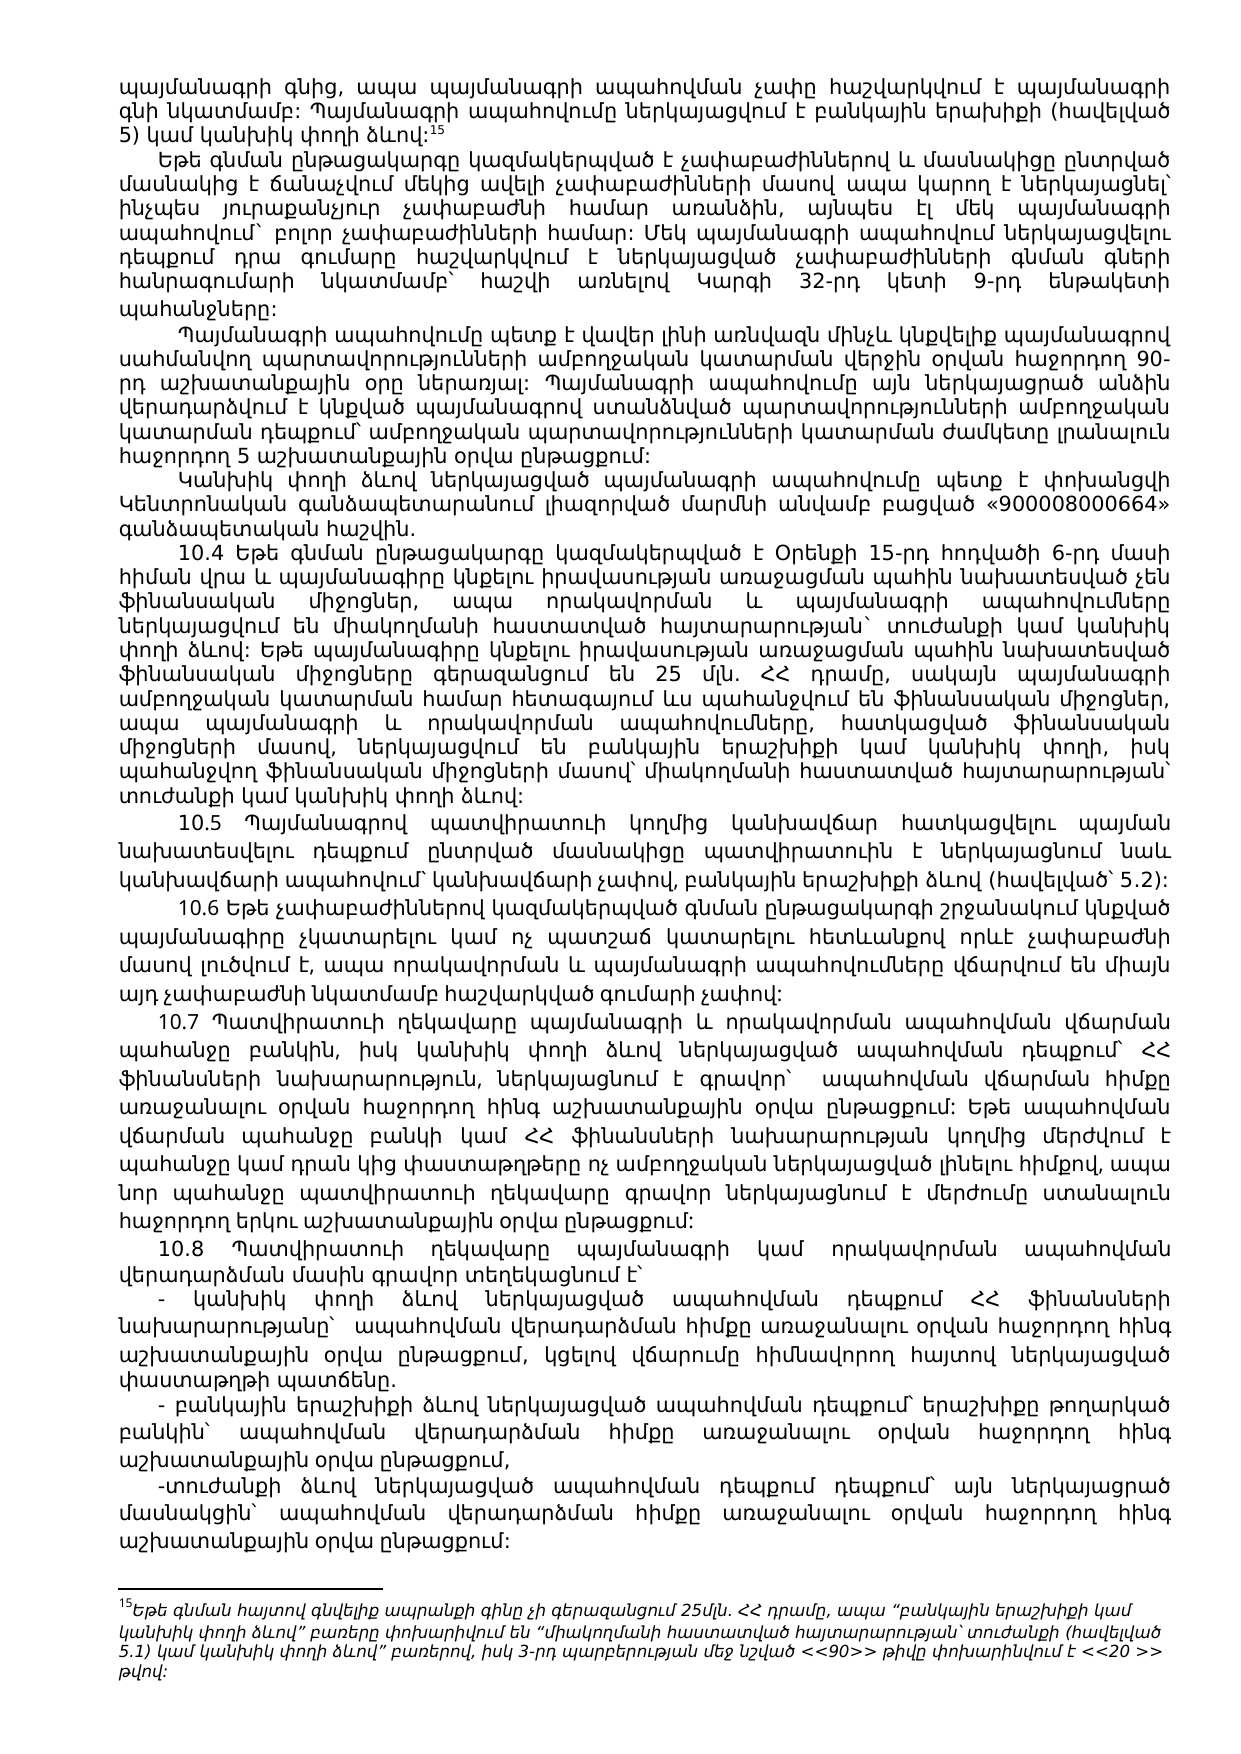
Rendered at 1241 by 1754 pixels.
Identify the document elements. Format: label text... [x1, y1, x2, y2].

text 10.3. Պայմանագրի ապահովման չափը կազմում է գնման գնի 10 տոկոսը: Եթե պայմանագրի նախագծով նախատեսված ապրանքների գնման գինը պակաս է կնքվելիք պայմանագրի գնից, ապա պայմանագրի ապահովման չափը հաշվարկվում է պայմանագրի գնի նկատմամբ: Պայմանագրի ապահովումը ներկայացվում է բանկային երախիքի (հավելված 5) կամ կանխիկ փողի ձևով: [118, 75, 1171, 148]
text 10.8 Պատվիրատուի ղեկավարը պայմանագրի կամ որակավորման ապահովման վերադարձման մասին գրավոր տեղեկացնում է՝ [118, 1234, 1171, 1287]
text 10.4 Եթե գնման ընթացակարգը կազմակերպված է Օրենքի 15-րդ հոդվածի 6-րդ մասի հիման վրա և պայմանագիրը կնքելու իրավասության առաջացման պահին նախատեսված չեն ֆինանսական միջոցներ, ապա որակավորման և պայմանագրի ապահովումները ներկայացվում են միակողմանի հաստատված հայտարարության` տուժանքի կամ կանխիկ փողի ձևով: Եթե պայմանագիրը կնքելու իրավասության առաջացման պահին նախատեսված ֆինանսական միջոցները գերազանցում են 25 մլն. ՀՀ դրամը, սակայն պայմանագրի ամբողջական կատարման համար հետագայում ևս պահանջվում են ֆինանսական միջոցներ, ապա պայմանագրի և որակավորման ապահովումները, հատկացված ֆինանսական միջոցների մասով, ներկայացվում են բանկային երաշխիքի կամ կանխիկ փողի, իսկ պահանջվող ֆինանսական միջոցների մասով՝ միակողմանի հաստատված հայտարարության՝ տուժանքի կամ կանխիկ փողի ձևով: [118, 541, 1171, 808]
text Պայմանագրի ապահովումը պետք է վավեր լինի առնվազն մինչև կնքվելիք պայմանագրով սահմանվող պարտավորությունների ամբողջական կատարման վերջին օրվան հաջորդող 90-րդ աշխատանքային օրը ներառյալ: Պայմանագրի ապահովումը այն ներկայացրած անձին վերադարձվում է կնքված պայմանագրով ստանձնված պարտավորությունների ամբողջական կատարման դեպքում՝ ամբողջական պարտավորությունների կատարման ժամկետը լրանալուն հաջորդող 5 աշխատանքային օրվա ընթացքում: [118, 323, 1171, 468]
text - կանխիկ փողի ձևով ներկայացված ապահովման դեպքում ՀՀ ֆինանսների նախարարությանը՝ ապահովման վերադարձման հիմքը առաջանալու օրվան հաջորդող հինգ աշխատանքային օրվա ընթացքում, կցելով վճարումը հիմնավորող հայտով ներկայացված փաստաթղթի պատճենը. [118, 1287, 1171, 1393]
text 10.7 Պատվիրատուի ղեկավարը պայմանագրի և որակավորման ապահովման վճարման պահանջը բանկին, իսկ կանխիկ փողի ձևով ներկայացված ապահովման դեպքում՝ ՀՀ ֆինանսների նախարարություն, ներկայացնում է գրավոր՝ ապահովման վճարման հիմքը առաջանալու օրվան հաջորդող հինգ աշխատանքային օրվա ընթացքում: Եթե ապահովման վճարման պահանջը բանկի կամ ՀՀ ֆինանսների նախարարության կողմից մերժվում է պահանջը կամ դրան կից փաստաթղթերը ոչ ամբողջական ներկայացված լինելու հիմքով, ապա նոր պահանջը պատվիրատուի ղեկավարը գրավոր ներկայացնում է մերժումը ստանալուն հաջորդող երկու աշխատանքային օրվա ընթացքում: [118, 1007, 1171, 1234]
text - բանկային երաշխիքի ձևով ներկայացված ապահովման դեպքում՝ երաշխիքը թողարկած բանկին՝ ապահովման վերադարձման հիմքը առաջանալու օրվան հաջորդող հինգ աշխատանքային օրվա ընթացքում, [118, 1393, 1171, 1474]
text -տուժանքի ձևով ներկայացված ապահովման դեպքում դեպքում՝ այն ներկայացրած մասնակցին՝ ապահովման վերադարձման հիմքը առաջանալու օրվան հաջորդող հինգ աշխատանքային օրվա ընթացքում: [118, 1474, 1171, 1555]
text Կանխիկ փողի ձևով ներկայացված պայմանագրի ապահովումը պետք է փոխանցվի Կենտրոնական գանձապետարանում լիազորված մարմնի անվամբ բացված «900008000664» գանձապետական հաշվին. [118, 468, 1171, 541]
text 10.6 Եթե չափաբաժիններով կազմակերպված գնման ընթացակարգի շրջանակում կնքված պայմանագիրը չկատարելու կամ ոչ պատշաճ կատարելու հետևանքով որևէ չափաբաժնի մասով լուծվում է, ապա որակավորման և պայմանագրի ապահովումները վճարվում են միայն այդ չափաբաժնի նկատմամբ հաշվարկված գումարի չափով: [118, 893, 1171, 1007]
text 10.5 Պայմանագրով պատվիրատուի կողմից կանխավճար հատկացվելու պայման նախատեսվելու դեպքում ընտրված մասնակիցը պատվիրատուին է ներկայացնում նաև կանխավճարի ապահովում` կանխավճարի չափով, բանկային երաշխիքի ձևով (հավելված՝ 5․2): [118, 808, 1171, 893]
text Եթե գնման ընթացակարգը կազմակերպված է չափաբաժիններով և մասնակիցը ընտրված մասնակից է ճանաչվում մեկից ավելի չափաբաժինների մասով ապա կարող է ներկայացնել՝ ինչպես յուրաքանչյուր չափաբաժնի համար առանձին, այնպես էլ մեկ պայմանագրի ապահովում` բոլոր չափաբաժինների համար: Մեկ պայմանագրի ապահովում ներկայացվելու դեպքում դրա գումարը հաշվարկվում է ներկայացված չափաբաժինների գնման գների հանրագումարի նկատմամբ՝ հաշվի առնելով Կարգի 32-րդ կետի 9-րդ ենթակետի պահանջները: [118, 148, 1171, 323]
